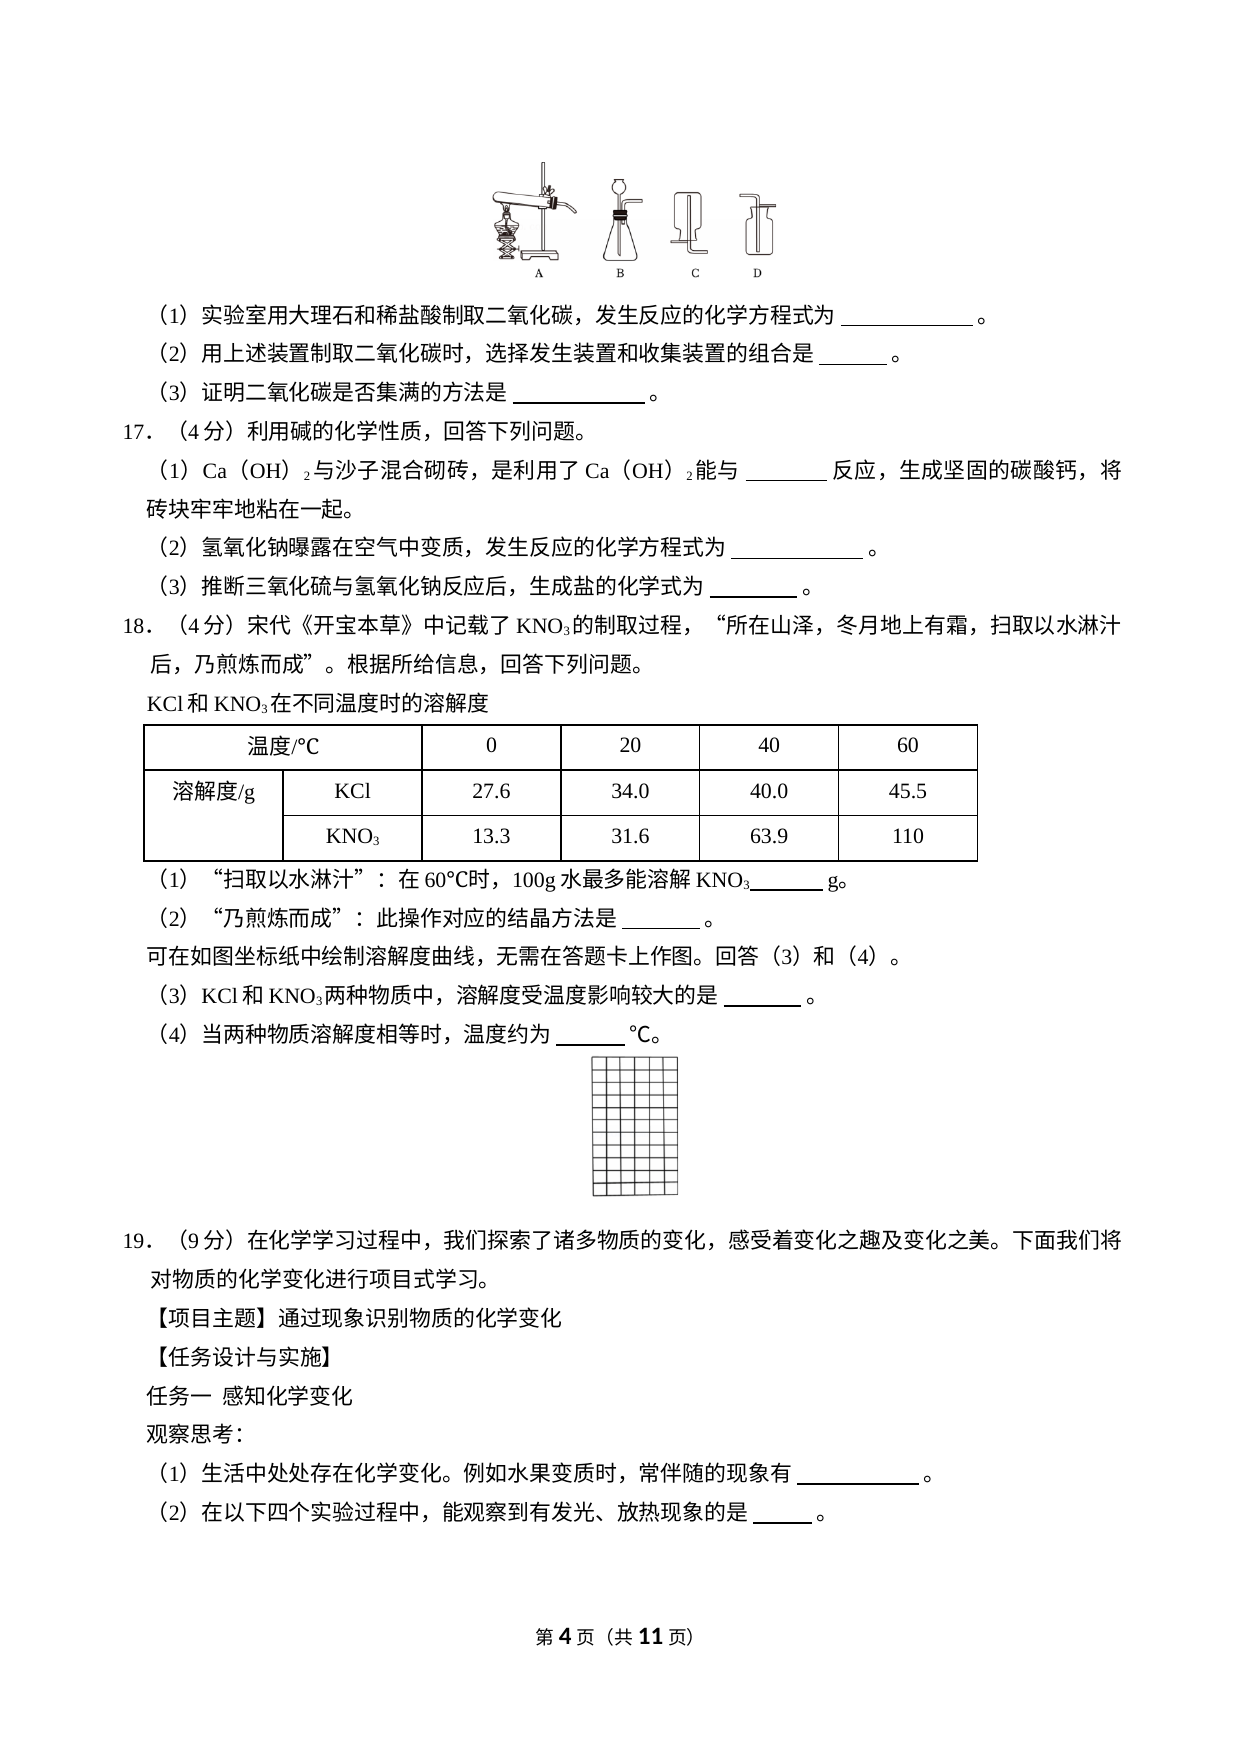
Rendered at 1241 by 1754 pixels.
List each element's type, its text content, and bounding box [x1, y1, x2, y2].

text （3）推断三氧化硫与氢氧化钠反应后，生成盐的化学式为 。 [147, 569, 1122, 601]
text 任务一 感知化学变化 [147, 1378, 1122, 1411]
picture [492, 162, 777, 278]
text 19．（9分）在化学学习过程中，我们探索了诸多物质的变化，感受着变化之趣及变化之美。下面我们将对物质的化学变化进行项目式学习。 [122, 1223, 1122, 1294]
text （3）KCl和KNO3两种物质中，溶解度受温度影响较大的是 。 [147, 978, 1122, 1010]
table_cell 45.5 [839, 771, 977, 814]
text 观察思考： [147, 1417, 1122, 1449]
text （2）“乃煎炼而成”：此操作对应的结晶方法是 。 [147, 900, 1122, 933]
text （3）证明二氧化碳是否集满的方法是 。 [147, 375, 1122, 407]
table_header 40 [700, 726, 838, 769]
table_cell 溶解度/g [145, 771, 282, 860]
table_header 温度/℃ [145, 726, 421, 769]
table_cell 34.0 [562, 771, 699, 814]
table_header 20 [562, 726, 699, 769]
table_header 0 [423, 726, 560, 769]
text （2）在以下四个实验过程中，能观察到有发光、放热现象的是 。 [147, 1494, 1122, 1527]
table_cell KNO3 [284, 816, 421, 860]
text （1）实验室用大理石和稀盐酸制取二氧化碳，发生反应的化学方程式为 。 [147, 297, 1122, 330]
table_header 60 [839, 726, 977, 769]
text （2）氢氧化钠曝露在空气中变质，发生反应的化学方程式为 。 [147, 530, 1122, 562]
picture [590, 1055, 679, 1197]
text 可在如图坐标纸中绘制溶解度曲线，无需在答题卡上作图。回答（3）和（4）。 [147, 939, 1122, 971]
text 【项目主题】通过现象识别物质的化学变化 [147, 1301, 1122, 1333]
table_cell 40.0 [700, 771, 838, 814]
text （1）生活中处处存在化学变化。例如水果变质时，常伴随的现象有 。 [147, 1456, 1122, 1488]
table_cell KCl [284, 771, 421, 814]
table_cell 63.9 [700, 816, 838, 860]
text （4）当两种物质溶解度相等时，温度约为 ℃。 [147, 1016, 1122, 1049]
text 【任务设计与实施】 [147, 1339, 1122, 1372]
text （1）Ca（OH）2与沙子混合砌砖，是利用了Ca（OH）2能与 反应，生成坚固的碳酸钙，将砖块牢牢地粘在一起。 [147, 452, 1122, 524]
table_cell 13.3 [423, 816, 560, 860]
table_cell 27.6 [423, 771, 560, 814]
text （1）“扫取以水淋汁”：在60℃时，100g水最多能溶解KNO3 g。 [147, 861, 1122, 894]
text 17．（4分）利用碱的化学性质，回答下列问题。 [122, 413, 1122, 446]
text （2）用上述装置制取二氧化碳时，选择发生装置和收集装置的组合是 。 [147, 336, 1122, 368]
table_cell 31.6 [562, 816, 699, 860]
text KCl和KNO3在不同温度时的溶解度 [147, 685, 1122, 718]
table_cell 110 [839, 816, 977, 860]
text 18．（4分）宋代《开宝本草》中记载了KNO3的制取过程，“所在山泽，冬月地上有霜，扫取以水淋汁后，乃煎炼而成”。根据所给信息，回答下列问题。 [122, 607, 1122, 679]
